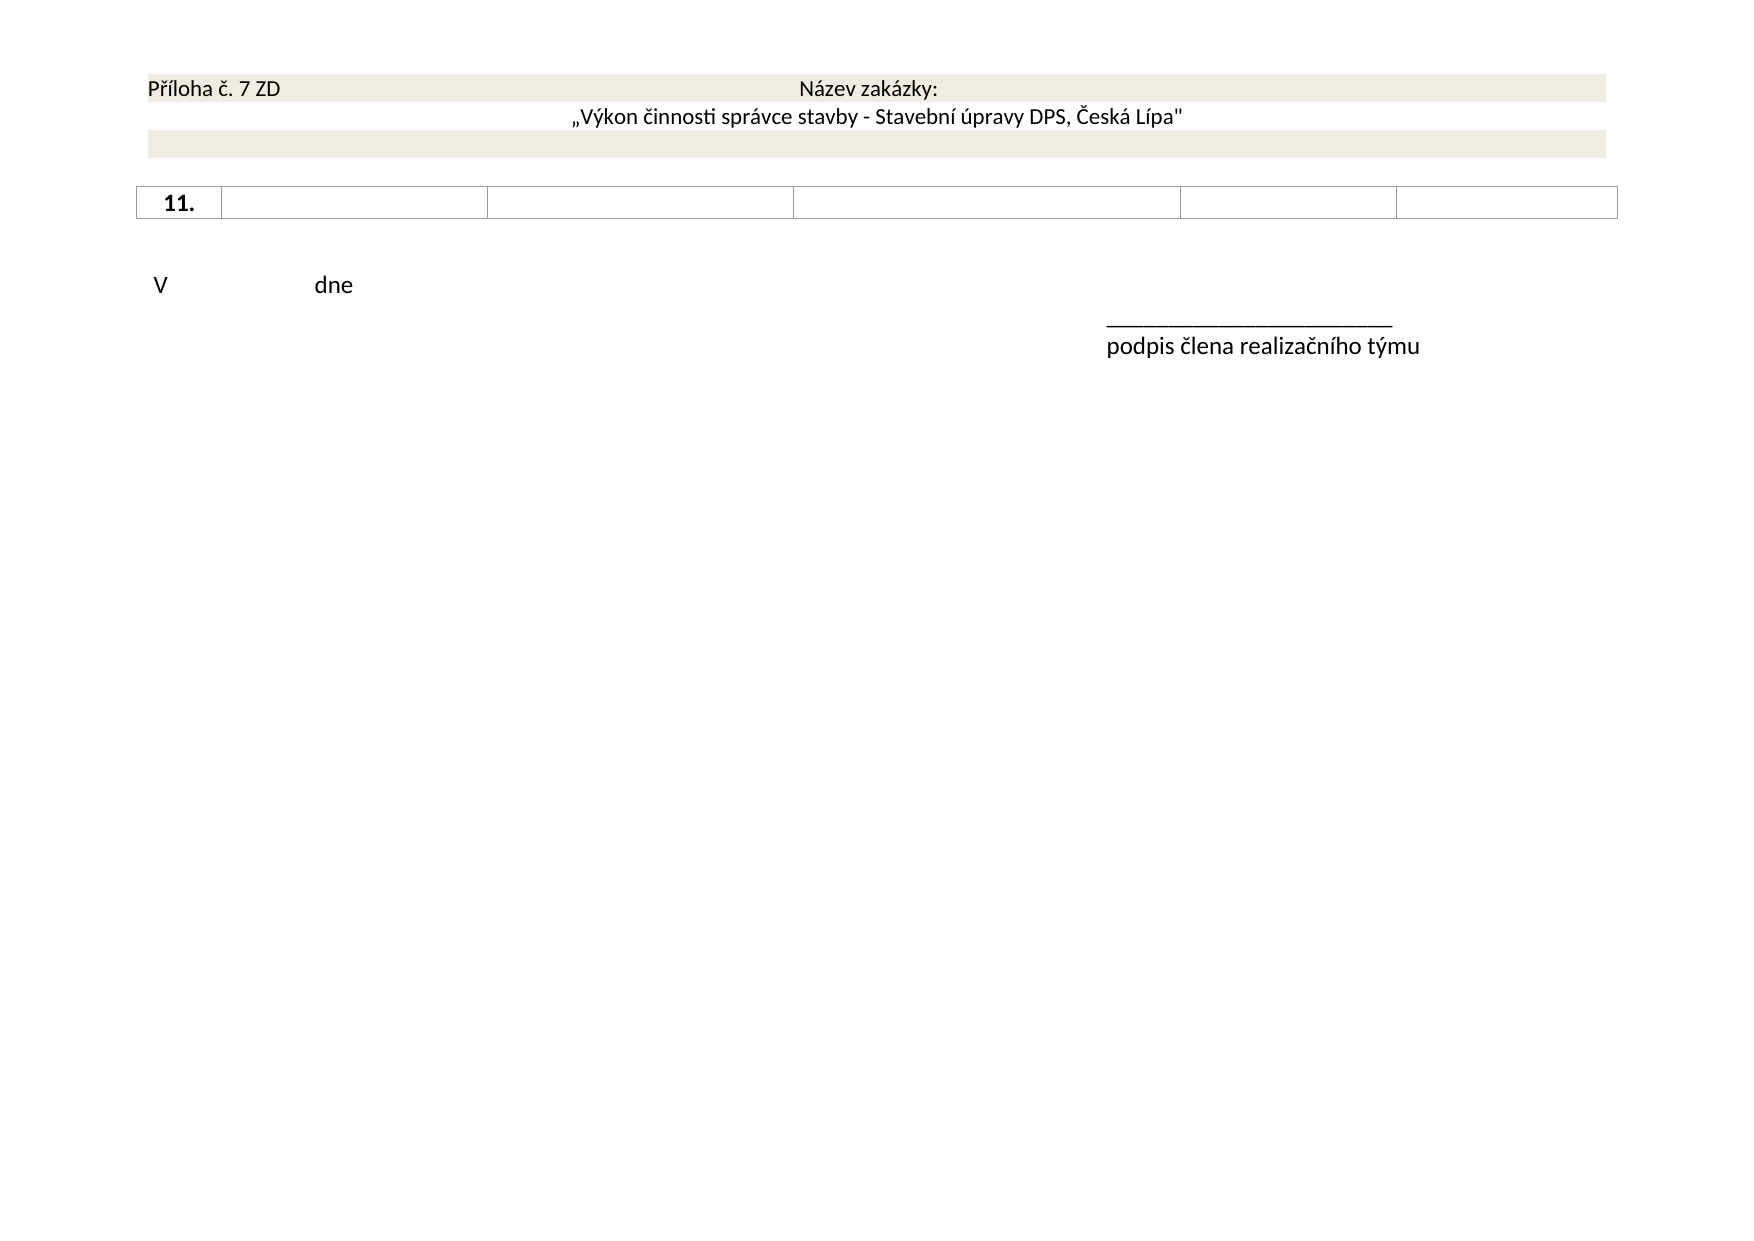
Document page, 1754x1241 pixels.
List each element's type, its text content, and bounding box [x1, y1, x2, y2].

table_cell 11. [137, 187, 221, 217]
table_cell [488, 187, 793, 217]
text V dne [148, 269, 1606, 300]
table_cell [1397, 187, 1617, 217]
table_cell [222, 187, 487, 217]
table_cell [794, 187, 1180, 217]
text _______________________ podpis člena realizačního týmu [1033, 300, 1606, 361]
table_cell [1181, 187, 1396, 217]
